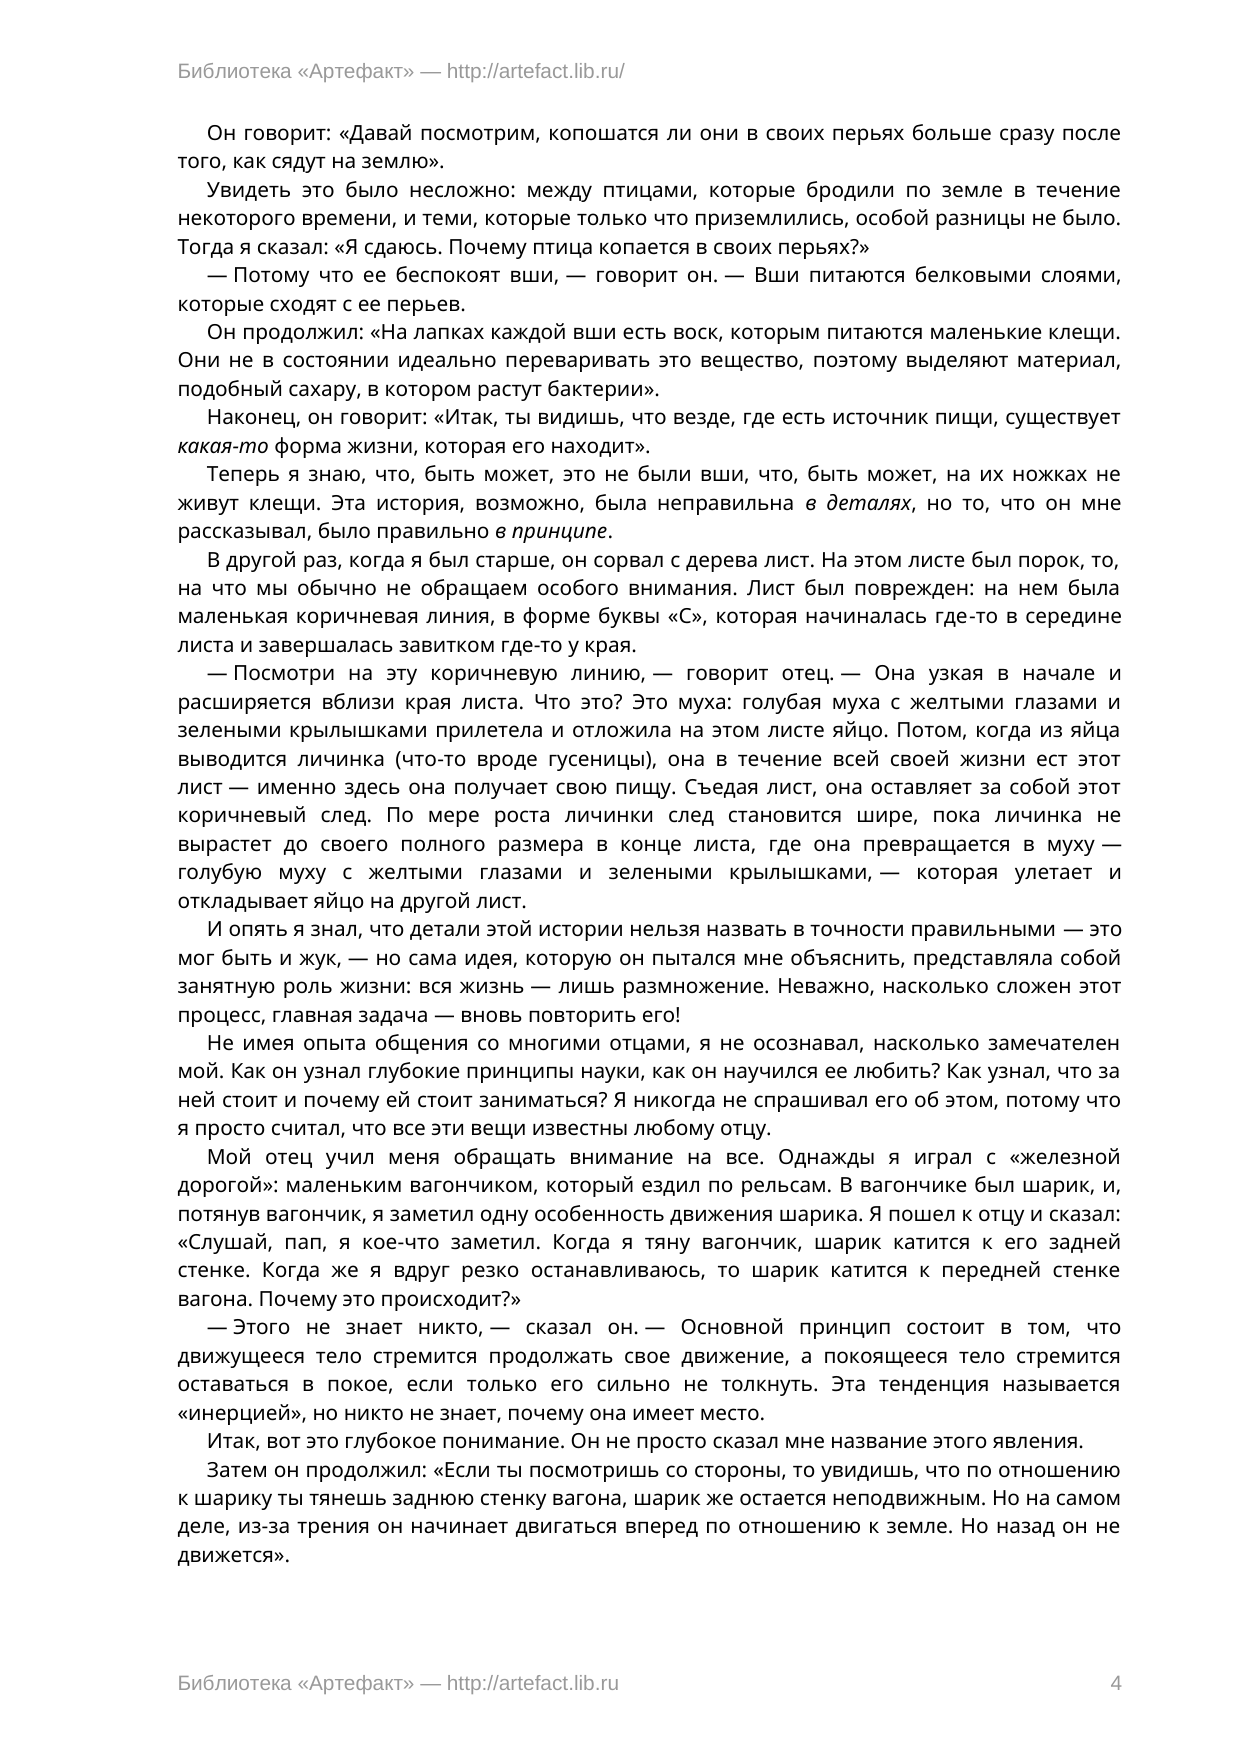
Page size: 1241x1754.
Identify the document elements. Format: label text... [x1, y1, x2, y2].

text В другой раз, когда я был старше, он сорвал с дерева лист. На этом листе был порок, то, на что мы обычно не обращаем особого внимания. Лист был поврежден: на нем была маленькая коричневая линия, в форме буквы «С», которая начиналась где-то в середине листа и завершалась завитком где-то у края. [177, 545, 1122, 658]
text И опять я знал, что детали этой истории нельзя назвать в точности правильными — это мог быть и жук, — но сама идея, которую он пытался мне объяснить, представляла собой занятную роль жизни: вся жизнь — лишь размножение. Неважно, насколько сложен этот процесс, главная задача — вновь повторить его! [177, 914, 1122, 1028]
text Итак, вот это глубокое понимание. Он не просто сказал мне название этого явления. [177, 1426, 1122, 1455]
text — Этого не знает никто, — сказал он. — Основной принцип состоит в том, что движущееся тело стремится продолжать свое движение, а покоящееся тело стремится оставаться в покое, если только его сильно не толкнуть. Эта тенденция называется «инерцией», но никто не знает, почему она имеет место. [177, 1312, 1122, 1426]
text Не имея опыта общения со многими отцами, я не осознавал, насколько замечателен мой. Как он узнал глубокие принципы науки, как он научился ее любить? Как узнал, что за ней стоит и почему ей стоит заниматься? Я никогда не спрашивал его об этом, потому что я просто считал, что все эти вещи известны любому отцу. [177, 1028, 1122, 1142]
text Он говорит: «Давай посмотрим, копошатся ли они в своих перьях больше сразу после того, как сядут на землю». [177, 118, 1122, 175]
text — Потому что ее беспокоят вши, — говорит он. — Вши питаются белковыми слоями, которые сходят с ее перьев. [177, 260, 1122, 317]
text — Посмотри на эту коричневую линию, — говорит отец. — Она узкая в начале и расширяется вблизи края листа. Что это? Это муха: голубая муха с желтыми глазами и зелеными крылышками прилетела и отложила на этом листе яйцо. Потом, когда из яйца выводится личинка (что-то вроде гусеницы), она в течение всей своей жизни ест этот лист — именно здесь она получает свою пищу. Съедая лист, она оставляет за собой этот коричневый след. По мере роста личинки след становится шире, пока личинка не вырастет до своего полного размера в конце листа, где она превращается в муху — голубую муху с желтыми глазами и зелеными крылышками, — которая улетает и откладывает яйцо на другой лист. [177, 658, 1122, 914]
text Затем он продолжил: «Если ты посмотришь со стороны, то увидишь, что по отношению к шарику ты тянешь заднюю стенку вагона, шарик же остается неподвижным. Но на самом деле, из-за трения он начинает двигаться вперед по отношению к земле. Но назад он не движется». [177, 1455, 1122, 1568]
text Увидеть это было несложно: между птицами, которые бродили по земле в течение некоторого времени, и теми, которые только что приземлились, особой разницы не было. Тогда я сказал: «Я сдаюсь. Почему птица копается в своих перьях?» [177, 175, 1122, 260]
text Он продолжил: «На лапках каждой вши есть воск, которым питаются маленькие клещи. Они не в состоянии идеально переваривать это вещество, поэтому выделяют материал, подобный сахару, в котором растут бактерии». [177, 317, 1122, 402]
text Наконец, он говорит: «Итак, ты видишь, что везде, где есть источник пищи, существует какая-то форма жизни, которая его находит». [177, 402, 1122, 459]
text Теперь я знаю, что, быть может, это не были вши, что, быть может, на их ножках не живут клещи. Эта история, возможно, была неправильна в деталях, но то, что он мне рассказывал, было правильно в принципе. [177, 459, 1122, 545]
text Мой отец учил меня обращать внимание на все. Однажды я играл с «железной дорогой»: маленьким вагончиком, который ездил по рельсам. В вагончике был шарик, и, потянув вагончик, я заметил одну особенность движения шарика. Я пошел к отцу и сказал: «Слушай, пап, я кое-что заметил. Когда я тяну вагончик, шарик катится к его задней стенке. Когда же я вдруг резко останавливаюсь, то шарик катится к передней стенке вагона. Почему это происходит?» [177, 1142, 1122, 1312]
